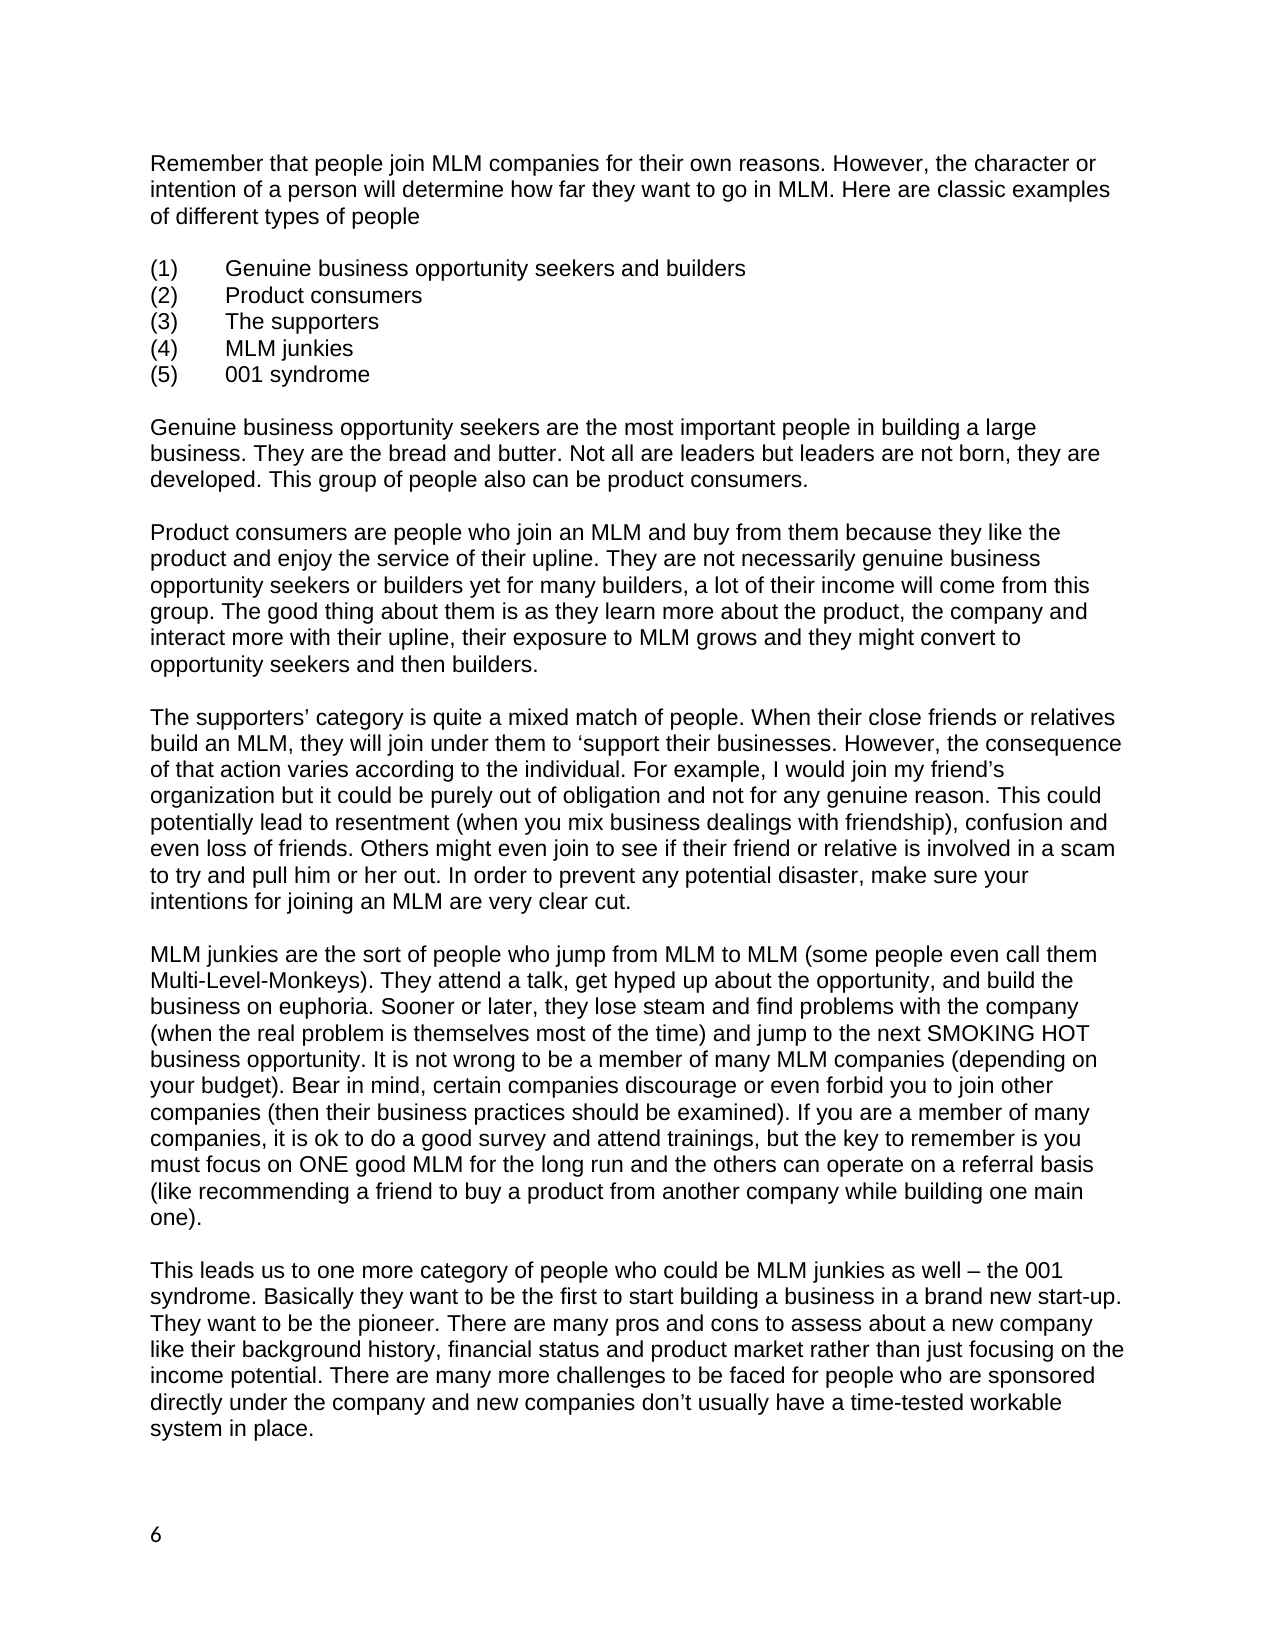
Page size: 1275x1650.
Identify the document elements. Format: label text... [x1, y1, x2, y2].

text (3) The supporters [150, 308, 1125, 334]
text (2) Product consumers [150, 282, 1125, 308]
text MLM junkies are the sort of people who jump from MLM to MLM (some people even call them Multi-Level-Monkeys). They attend a talk, get hyped up about the opportunity, and build the business on euphoria. Sooner or later, they lose steam and find problems with the company (when the real problem is themselves most of the time) and jump to the next SMOKING HOT business opportunity. It is not wrong to be a member of many MLM companies (depending on your budget). Bear in mind, certain companies discourage or even forbid you to join other companies (then their business practices should be examined). If you are a member of many companies, it is ok to do a good survey and attend trainings, but the key to remember is you must focus on ONE good MLM for the long run and the others can operate on a referral basis (like recommending a friend to buy a product from another company while building one main one). [150, 941, 1125, 1231]
text This leads us to one more category of people who could be MLM junkies as well – the 001 syndrome. Basically they want to be the first to start building a business in a brand new start-up. They want to be the pioneer. There are many pros and cons to assess about a new company like their background history, financial status and product market rather than just focusing on the income potential. There are many more challenges to be faced for people who are sponsored directly under the company and new companies don’t usually have a time-tested workable system in place. [150, 1257, 1125, 1441]
text (1) Genuine business opportunity seekers and builders [150, 255, 1125, 282]
text Genuine business opportunity seekers are the most important people in building a large business. They are the bread and butter. Not all are leaders but leaders are not born, they are developed. This group of people also can be product consumers. [150, 413, 1125, 493]
text (4) MLM junkies [150, 334, 1125, 361]
text Product consumers are people who join an MLM and buy from them because they like the product and enjoy the service of their upline. They are not necessarily genuine business opportunity seekers or builders yet for many builders, a lot of their income will come from this group. The good thing about them is as they learn more about the product, the company and interact more with their upline, their exposure to MLM grows and they might convert to opportunity seekers and then builders. [150, 519, 1125, 677]
text The supporters’ category is quite a mixed match of people. When their close friends or relatives build an MLM, they will join under them to ‘support their businesses. However, the consequence of that action varies according to the individual. For example, I would join my friend’s organization but it could be purely out of obligation and not for any genuine reason. This could potentially lead to resentment (when you mix business dealings with friendship), confusion and even loss of friends. Others might even join to see if their friend or relative is involved in a scam to try and pull him or her out. In order to prevent any potential disaster, make sure your intentions for joining an MLM are very clear cut. [150, 703, 1125, 914]
text Remember that people join MLM companies for their own reasons. However, the character or intention of a person will determine how far they want to go in MLM. Here are classic examples of different types of people [150, 150, 1125, 229]
text (5) 001 syndrome [150, 361, 1125, 387]
